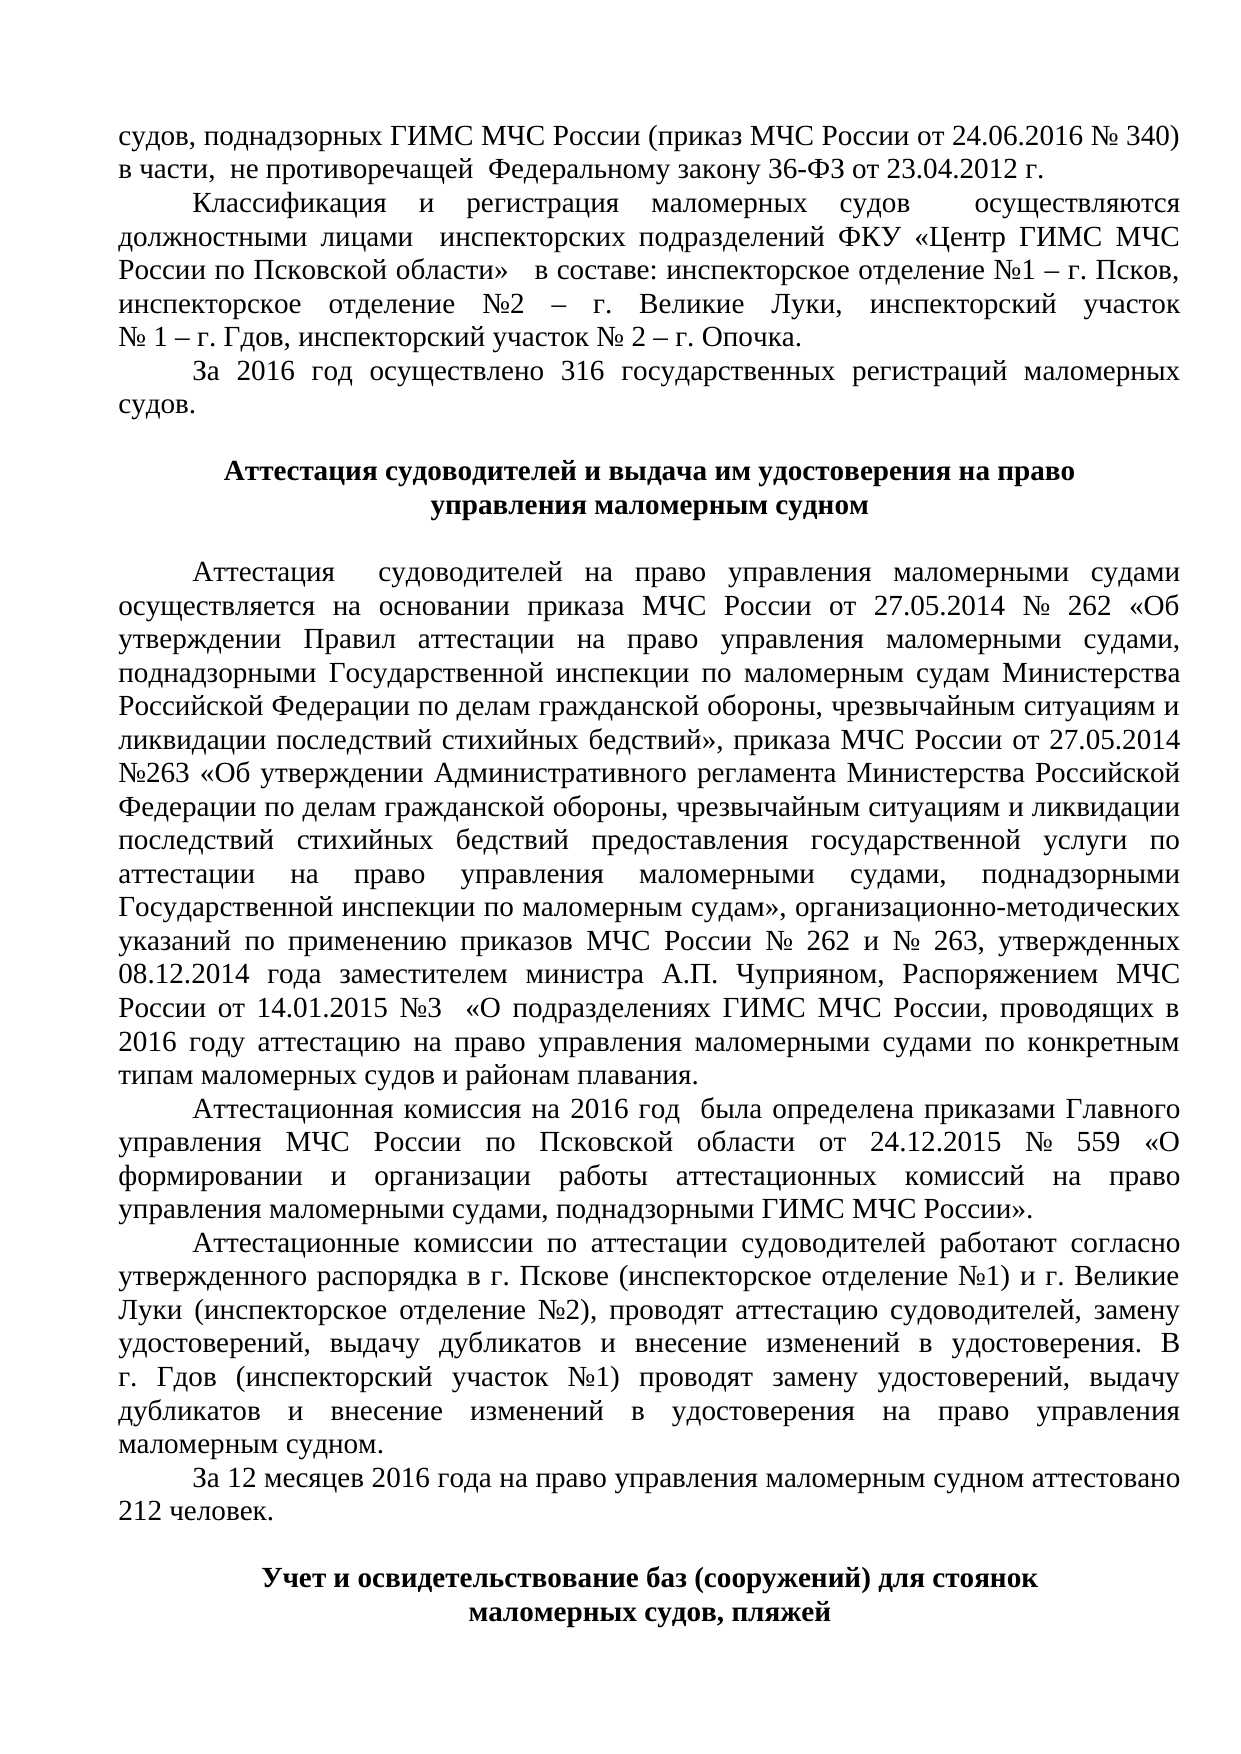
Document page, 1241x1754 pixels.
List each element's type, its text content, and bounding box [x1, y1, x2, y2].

text маломерных судов, пляжей [118, 1594, 1181, 1627]
text Аттестационные комиссии по аттестации судоводителей работают согласно утвержденного распорядка в г. Пскове (инспекторское отделение №1) и г. Великие Луки (инспекторское отделение №2), проводят аттестацию судоводителей, замену удостоверений, выдачу дубликатов и внесение изменений в удостоверения. В г. Гдов (инспекторский участок №1) проводят замену удостоверений, выдачу дубликатов и внесение изменений в удостоверения на право управления маломерным судном. [118, 1225, 1181, 1460]
text Учет и освидетельствование баз (сооружений) для стоянок [118, 1560, 1181, 1594]
text Аттестация судоводителей и выдача им удостоверения на право [118, 453, 1181, 487]
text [118, 118, 1181, 185]
text Аттестация судоводителей на право управления маломерными судами осуществляется на основании приказа МЧС России от 27.05.2014 № 262 «Об утверждении Правил аттестации на право управления маломерными судами, поднадзорными Государственной инспекции по маломерным судам Министерства Российской Федерации по делам гражданской обороны, чрезвычайным ситуациям и ликвидации последствий стихийных бедствий», приказа МЧС России от 27.05.2014 №263 «Об утверждении Административного регламента Министерства Российской Федерации по делам гражданской обороны, чрезвычайным ситуациям и ликвидации последствий стихийных бедствий предоставления государственной услуги по аттестации на право управления маломерными судами, поднадзорными Государственной инспекции по маломерным судам», организационно-методических указаний по применению приказов МЧС России № 262 и № 263, утвержденных 08.12.2014 года заместителем министра А.П. Чуприяном, Распоряжением МЧС России от 14.01.2015 №3 «О подразделениях ГИМС МЧС России, проводящих в 2016 году аттестацию на право управления маломерными судами по конкретным типам маломерных судов и районам плавания. [118, 554, 1181, 1091]
text За 12 месяцев 2016 года на право управления маломерным судном аттестовано 212 человек. [118, 1460, 1181, 1527]
text управления маломерным судном [118, 487, 1181, 521]
text Аттестационная комиссия на 2016 год была определена приказами Главного управления МЧС России по Псковской области от 24.12.2015 № 559 «О формировании и организации работы аттестационных комиссий на право управления маломерными судами, поднадзорными ГИМС МЧС России». [118, 1091, 1181, 1225]
text За 2016 год осуществлено 316 государственных регистраций маломерных судов. [118, 353, 1181, 420]
text Классификация и регистрация маломерных судов осуществляются должностными лицами инспекторских подразделений ФКУ «Центр ГИМС МЧС России по Псковской области» в составе: инспекторское отделение №1 – г. Псков, инспекторское отделение №2 – г. Великие Луки, инспекторский участок № 1 – г. Гдов, инспекторский участок № 2 – г. Опочка. [118, 185, 1181, 353]
